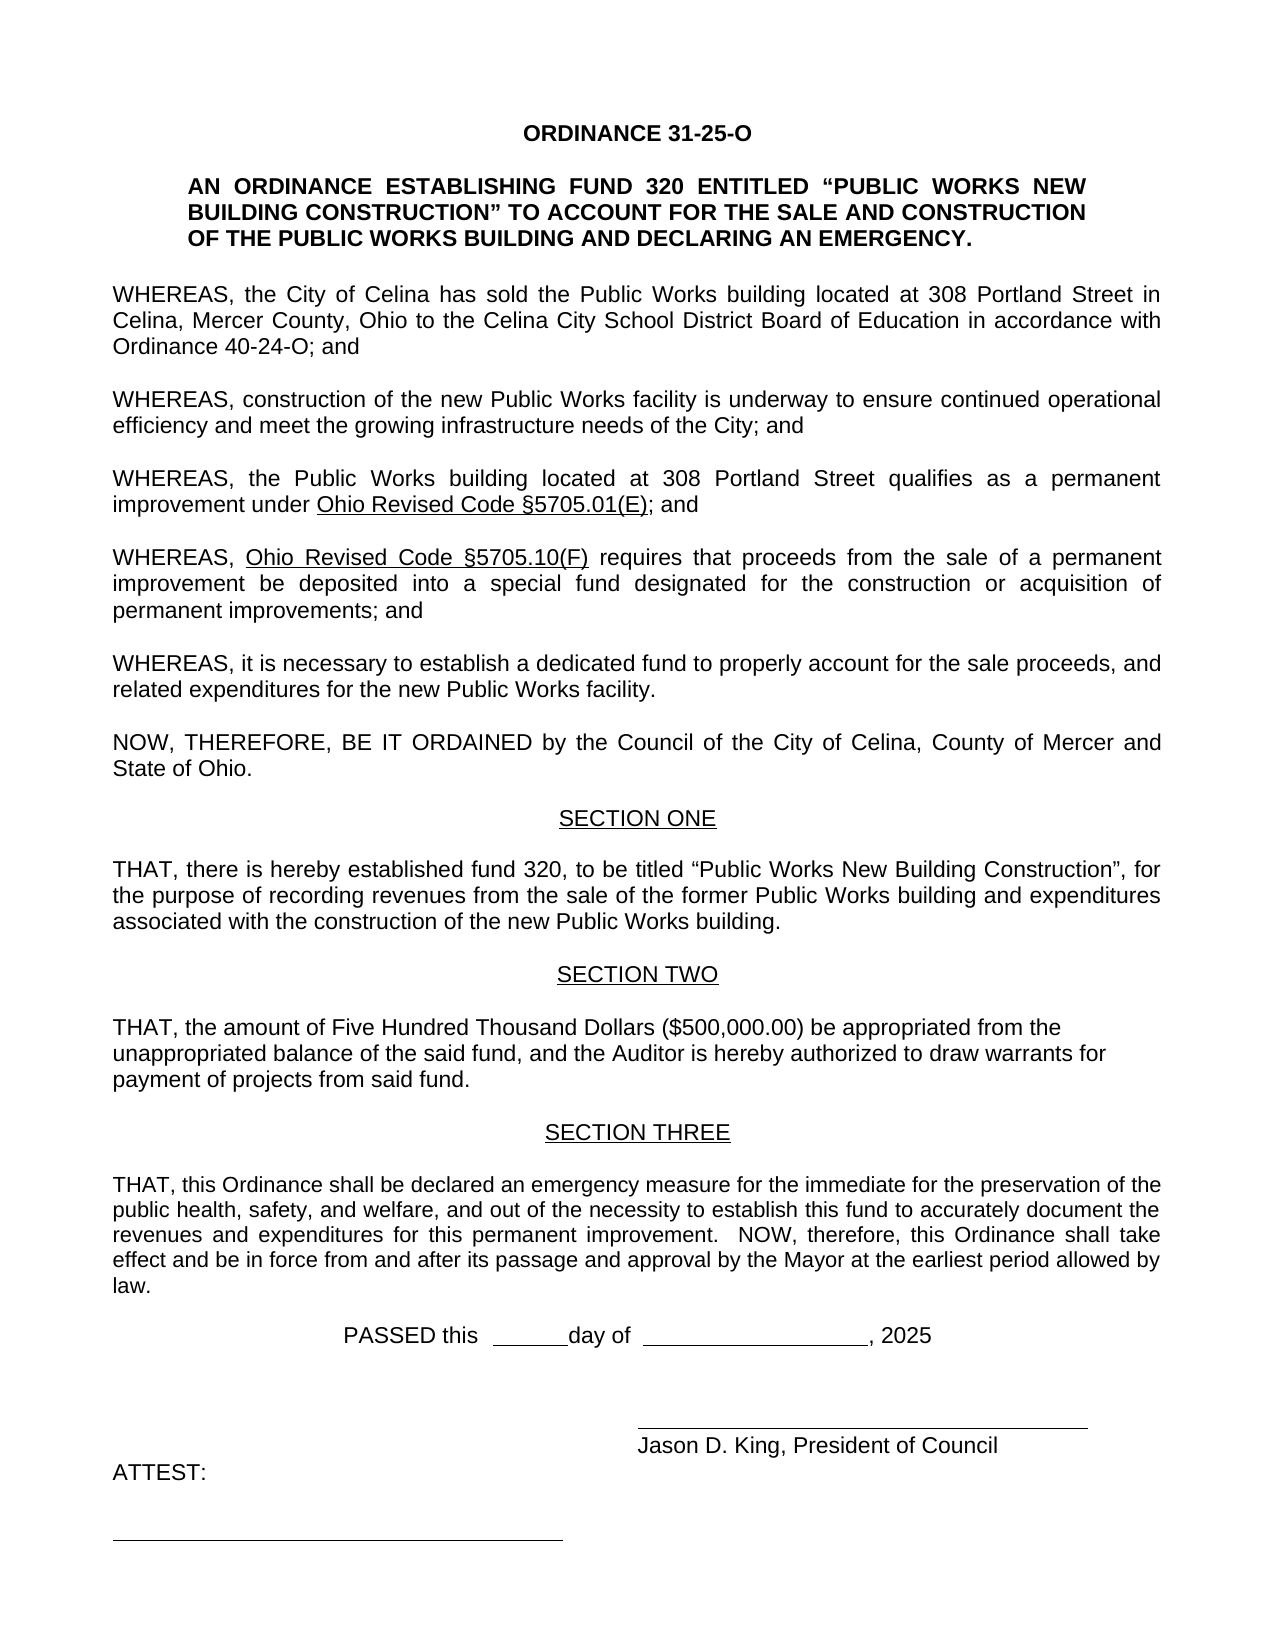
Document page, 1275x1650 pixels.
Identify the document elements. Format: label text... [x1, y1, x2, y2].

text Jason D. King, President of [112, 1432, 1162, 1458]
text NOW, THEREFORE, BE IT ORDAINED by the of the City of Celina, County of Mercer and State of Ohio. [112, 728, 1162, 781]
text SECTION THREE [112, 1119, 1162, 1145]
text AN ORDINANCE ESTABLISHING FUND 320 ENTITLED “PUBLIC WORKS NEW BUILDING CONSTRUCTION” TO ACCOUNT FOR THE SALE AND CONSTRUCTION OF THE PUBLIC WORKS BUILDING AND DECLARING AN EMERGENCY. [187, 173, 1087, 252]
text PASSED this day of , 2025 [112, 1322, 1162, 1348]
text WHEREAS, it is necessary to establish a dedicated fund to properly account for the sale proceeds, and related expenditures for the new Public Works facility. [112, 649, 1162, 702]
text WHEREAS, the Public Works building located at 308 Portland Street qualifies as a permanent improvement under Ohio Revised Code §5705.01(E); and [112, 465, 1162, 518]
title ATTEST: [112, 1458, 1275, 1485]
text THAT, there is hereby established fund 320, to be titled “Public Works New Building Construction”, for the purpose of recording revenues from the sale of the former Public Works building and expenditures associated with the construction of the new Public Works building. [112, 856, 1162, 934]
text ORDINANCE 31-25-O [112, 120, 1162, 146]
text WHEREAS, Ohio Revised Code §5705.10(F) requires that proceeds from the sale of a permanent improvement be deposited into a special fund designated for the construction or acquisition of permanent improvements; and [112, 544, 1162, 623]
text THAT, the amount of Five Hundred Thousand Dollars ($500,000.00) be appropriated from the unappropriated balance of the said fund, and the Auditor is hereby authorized to draw warrants for payment of projects from said fund. [112, 1014, 1162, 1093]
text SECTION TWO [112, 961, 1162, 987]
text THAT, this Ordinance shall be declared an emergency measure for the immediate for the preservation of the public health, safety, and welfare, and out of the necessity to establish this fund to accurately document the revenues and expenditures for this permanent improvement. NOW, therefore, this Ordinance shall take effect and be in force from and after its passage and approval by the Mayor at the earliest period allowed by law. [75, 1172, 1162, 1298]
text SECTION [112, 805, 1162, 832]
text WHEREAS, construction of the new Public Works facility is underway to ensure continued operational efficiency and meet the growing infrastructure needs of the City; and [112, 386, 1162, 439]
text WHEREAS, the City of Celina has sold the Public Works building located at 308 Portland Street in Celina, Mercer County, Ohio to the Celina City School District Board of Education in accordance with Ordinance 40-24-O; and [112, 281, 1162, 359]
